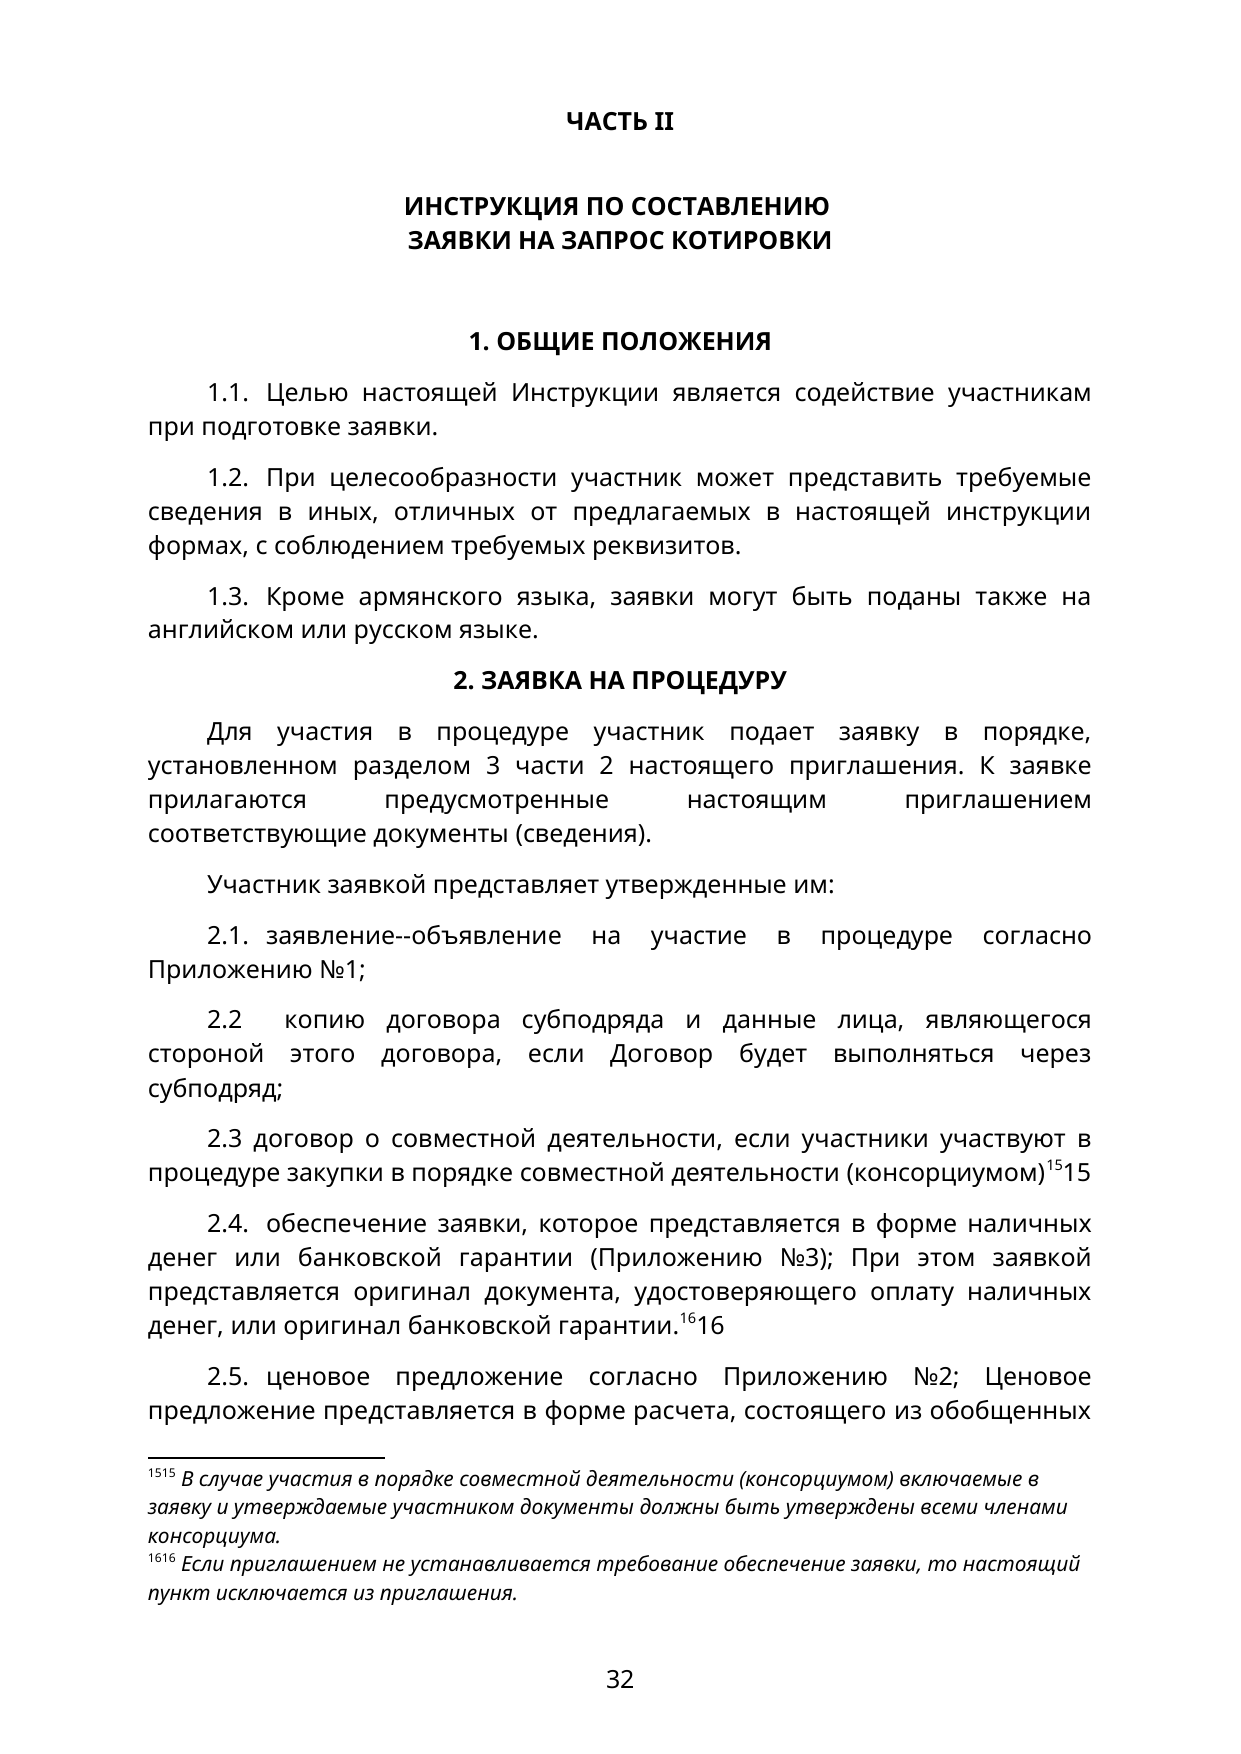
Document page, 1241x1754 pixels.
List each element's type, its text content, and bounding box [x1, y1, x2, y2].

text 1. ОБЩИЕ ПОЛОЖЕНИЯ [148, 324, 1092, 358]
text ЧАСТЬ II [148, 103, 1092, 137]
text Для участия в процедуре участник подает заявку в порядке, установленном разделом 3 части 2 настоящего приглашения. К заявке прилагаются предусмотренные настоящим приглашением соответствующие документы (сведения). [148, 714, 1092, 850]
text Участник заявкой представляет утвержденные им: [148, 867, 1092, 901]
text 1.3. Кроме армянского языка, заявки могут быть поданы также на английском или русском языке. [148, 578, 1092, 646]
text 2.1. заявление--объявлениe на участие в процедуре согласно Приложению №1; [148, 917, 1092, 985]
text 1.1. Целью настоящей Инструкции является содействие участникам при подготовке заявки. [148, 374, 1092, 443]
text 2.3 договор о совместной деятельности, если участники участвуют в процедуре закупки в порядке совместной деятельности (консорциумом)15 [148, 1121, 1092, 1189]
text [148, 1359, 1092, 1427]
text 2.4. обеспечение заявки, которое представляется в форме наличных денег или банковской гарантии (Приложению №3); При этом заявкой представляется оригинал документа, удостоверяющего оплату наличных денег, или оригинал банковской гарантии.16 [148, 1206, 1092, 1342]
text 2.2 копию договора субподряда и данные лица, являющегося стороной этого договора, если Договор будет выполняться через субподряд; [148, 1002, 1092, 1104]
text 1.2. При целесообразности участник может представить требуемые сведения в иных, отличных от предлагаемых в настоящей инструкции формах, с соблюдением требуемых реквизитов. [148, 459, 1092, 561]
text ИНСТРУКЦИЯ ПО СОСТАВЛЕНИЮ ЗАЯВКИ НА ЗАПРОС КОТИРОВКИ [148, 188, 1092, 256]
text 2. ЗАЯВКА НА ПРОЦЕДУРУ [148, 663, 1092, 697]
